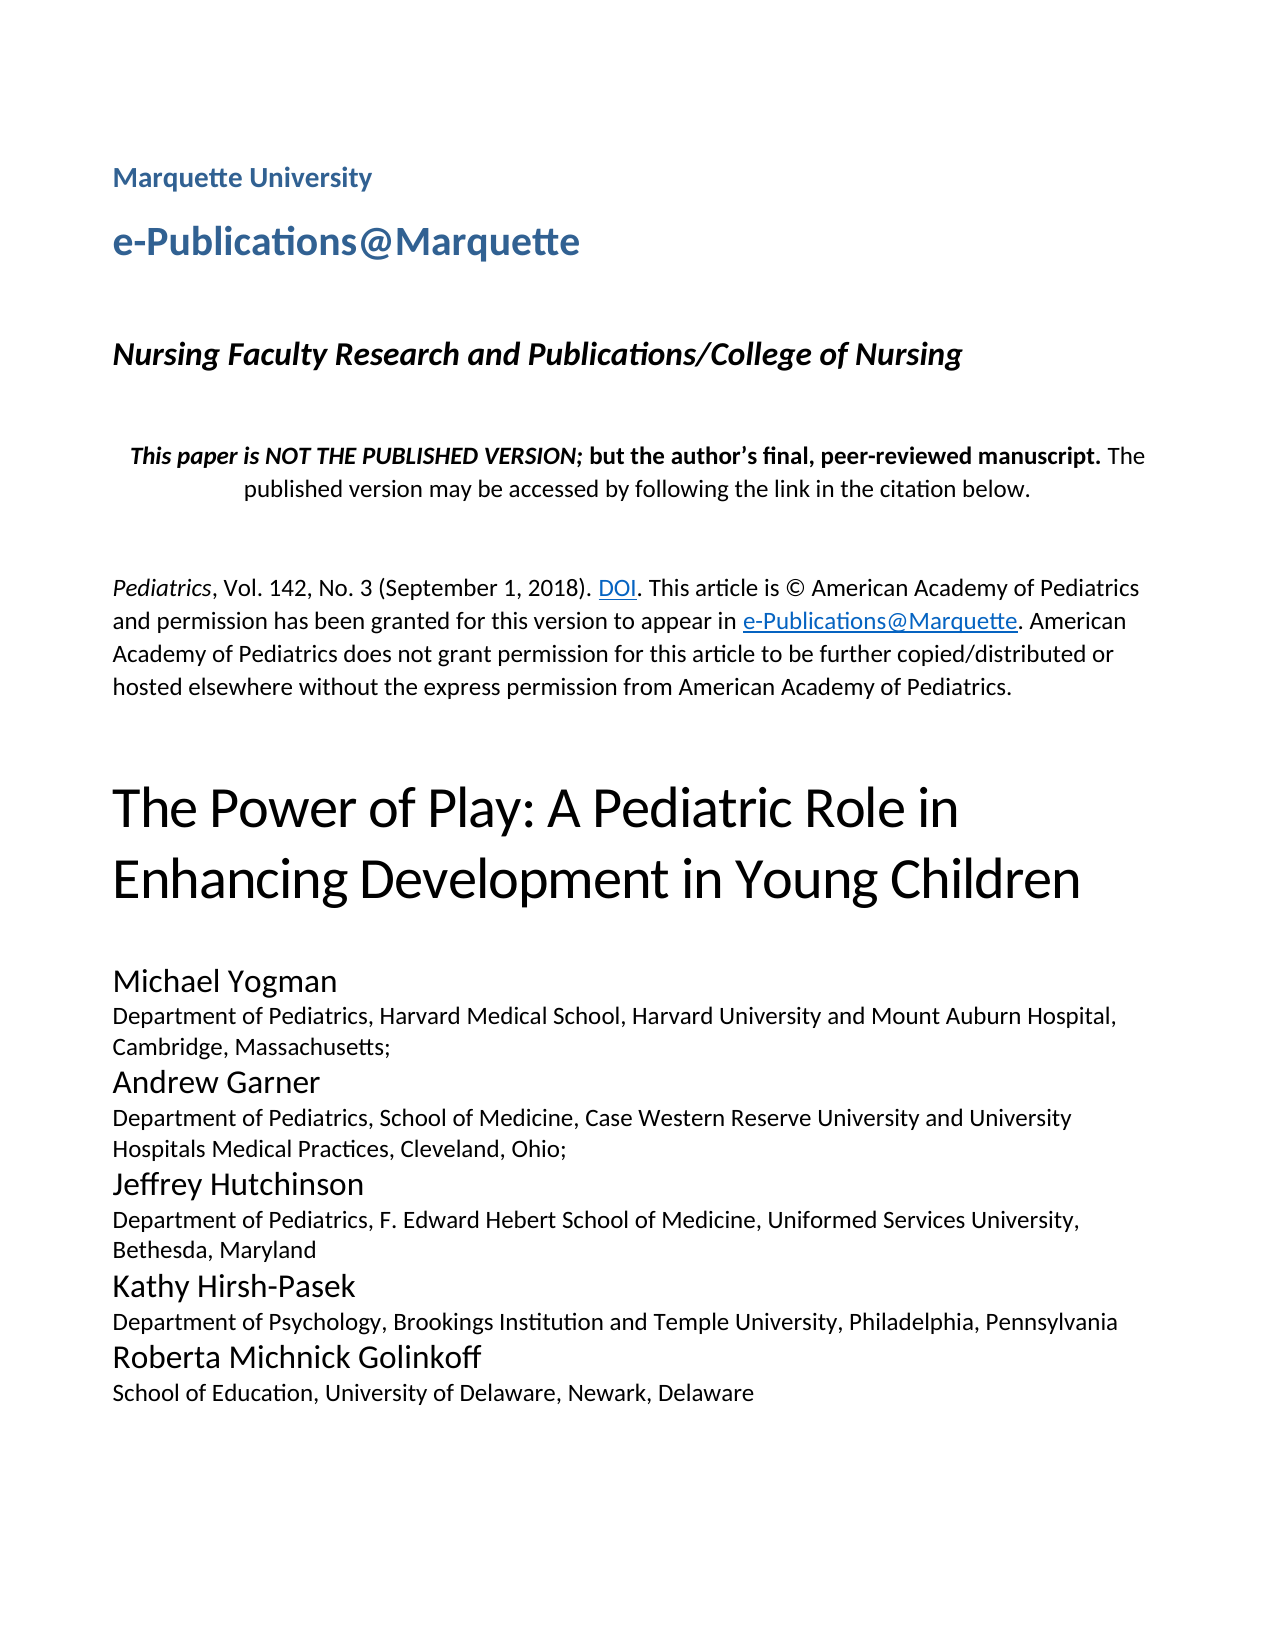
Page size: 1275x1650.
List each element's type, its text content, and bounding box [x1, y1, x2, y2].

text Nursing Faculty Research and Publications/College of Nursing [112, 333, 1162, 374]
text Andrew Garner [112, 1062, 1162, 1102]
text This paper is NOT THE PUBLISHED VERSION; but the author’s final, peer-reviewed manuscript. The published version may be accessed by following the link in the citation below. [112, 440, 1162, 504]
title The Power of Play: A Pediatric Role in Enhancing Development in Young Children [112, 770, 1162, 913]
text Marquette University [112, 159, 1162, 195]
text School of Education, University of Delaware, Newark, Delaware [112, 1377, 1162, 1408]
text Michael Yogman [112, 960, 1162, 1001]
text Kathy Hirsh-Pasek [112, 1265, 1162, 1306]
text Department of Pediatrics, School of Medicine, Case Western Reserve University and University Hospitals Medical Practices, Cleveland, Ohio; [112, 1102, 1162, 1163]
text Roberta Michnick Golinkoff [112, 1336, 1162, 1377]
text Jeffrey Hutchinson [112, 1163, 1162, 1204]
text Department of Pediatrics, Harvard Medical School, Harvard University and Mount Auburn Hospital, Cambridge, Massachusetts; [112, 1001, 1162, 1062]
text Pediatrics, Vol. 142, No. 3 (September 1, 2018). DOI. This article is © American Academy of Pediatrics and permission has been granted for this version to appear in e-Publications@Marquette. American Academy of Pediatrics does not grant permission for this article to be further copied/distributed or hosted elsewhere without the express permission from American Academy of Pediatrics. [112, 572, 1162, 702]
text Department of Pediatrics, F. Edward Hebert School of Medicine, Uniformed Services University, Bethesda, Maryland [112, 1204, 1162, 1265]
text Department of Psychology, Brookings Institution and Temple University, Philadelphia, Pennsylvania [112, 1306, 1162, 1336]
text e-Publications@Marquette [112, 214, 1162, 265]
